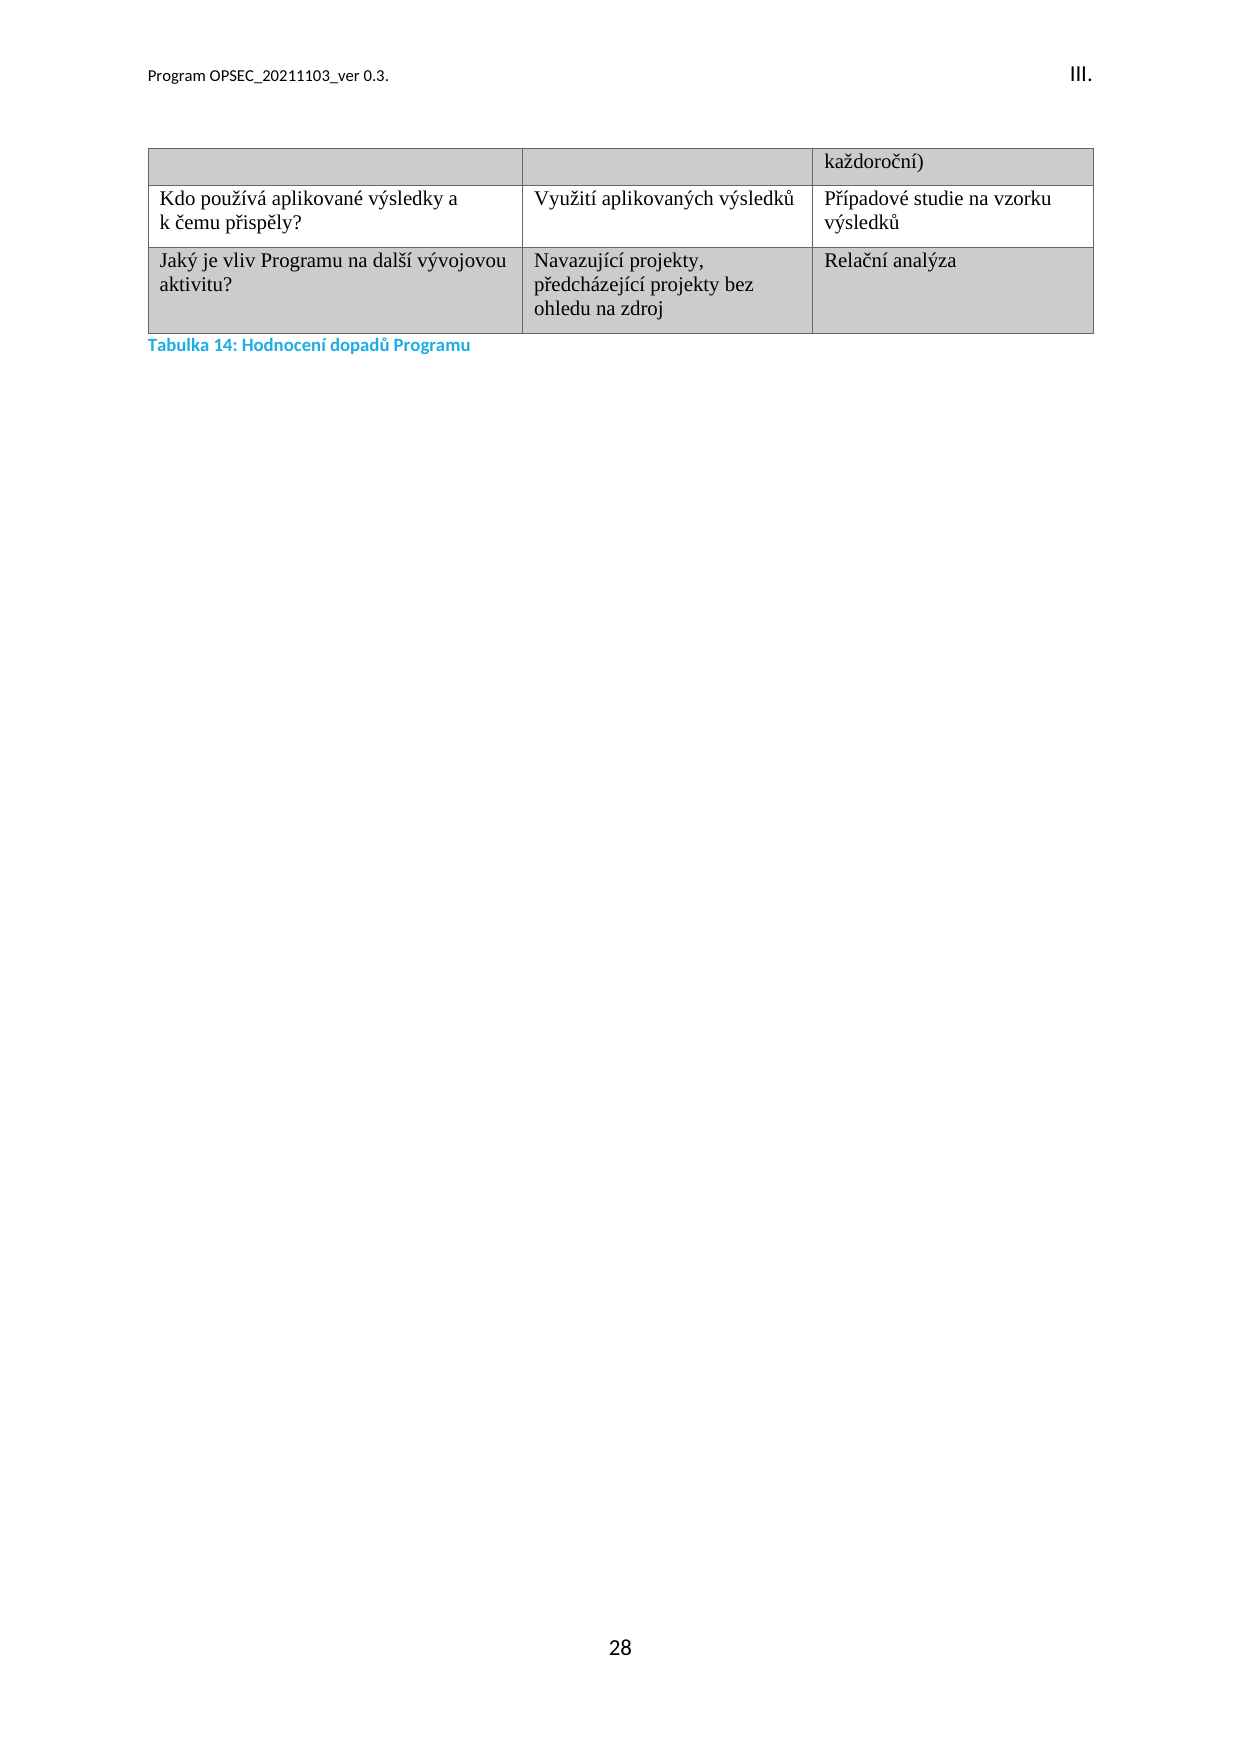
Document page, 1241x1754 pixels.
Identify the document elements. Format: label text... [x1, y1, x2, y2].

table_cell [523, 149, 812, 185]
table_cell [813, 149, 1093, 185]
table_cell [149, 149, 522, 185]
table_cell Využití aplikovaných výsledků [523, 186, 812, 247]
table_cell Případové studie na vzorku výsledků [813, 186, 1093, 247]
table_cell Jaký je vliv Programu na další vývojovou aktivitu? [149, 248, 522, 333]
table_cell Navazující projekty, předcházející projekty bez ohledu na zdroj [523, 248, 812, 333]
text Tabulka 14: Hodnocení dopadů Programu [148, 334, 1093, 357]
table_cell Relační analýza [813, 248, 1093, 333]
table_cell Kdo používá aplikované výsledky a k čemu přispěly? [149, 186, 522, 247]
